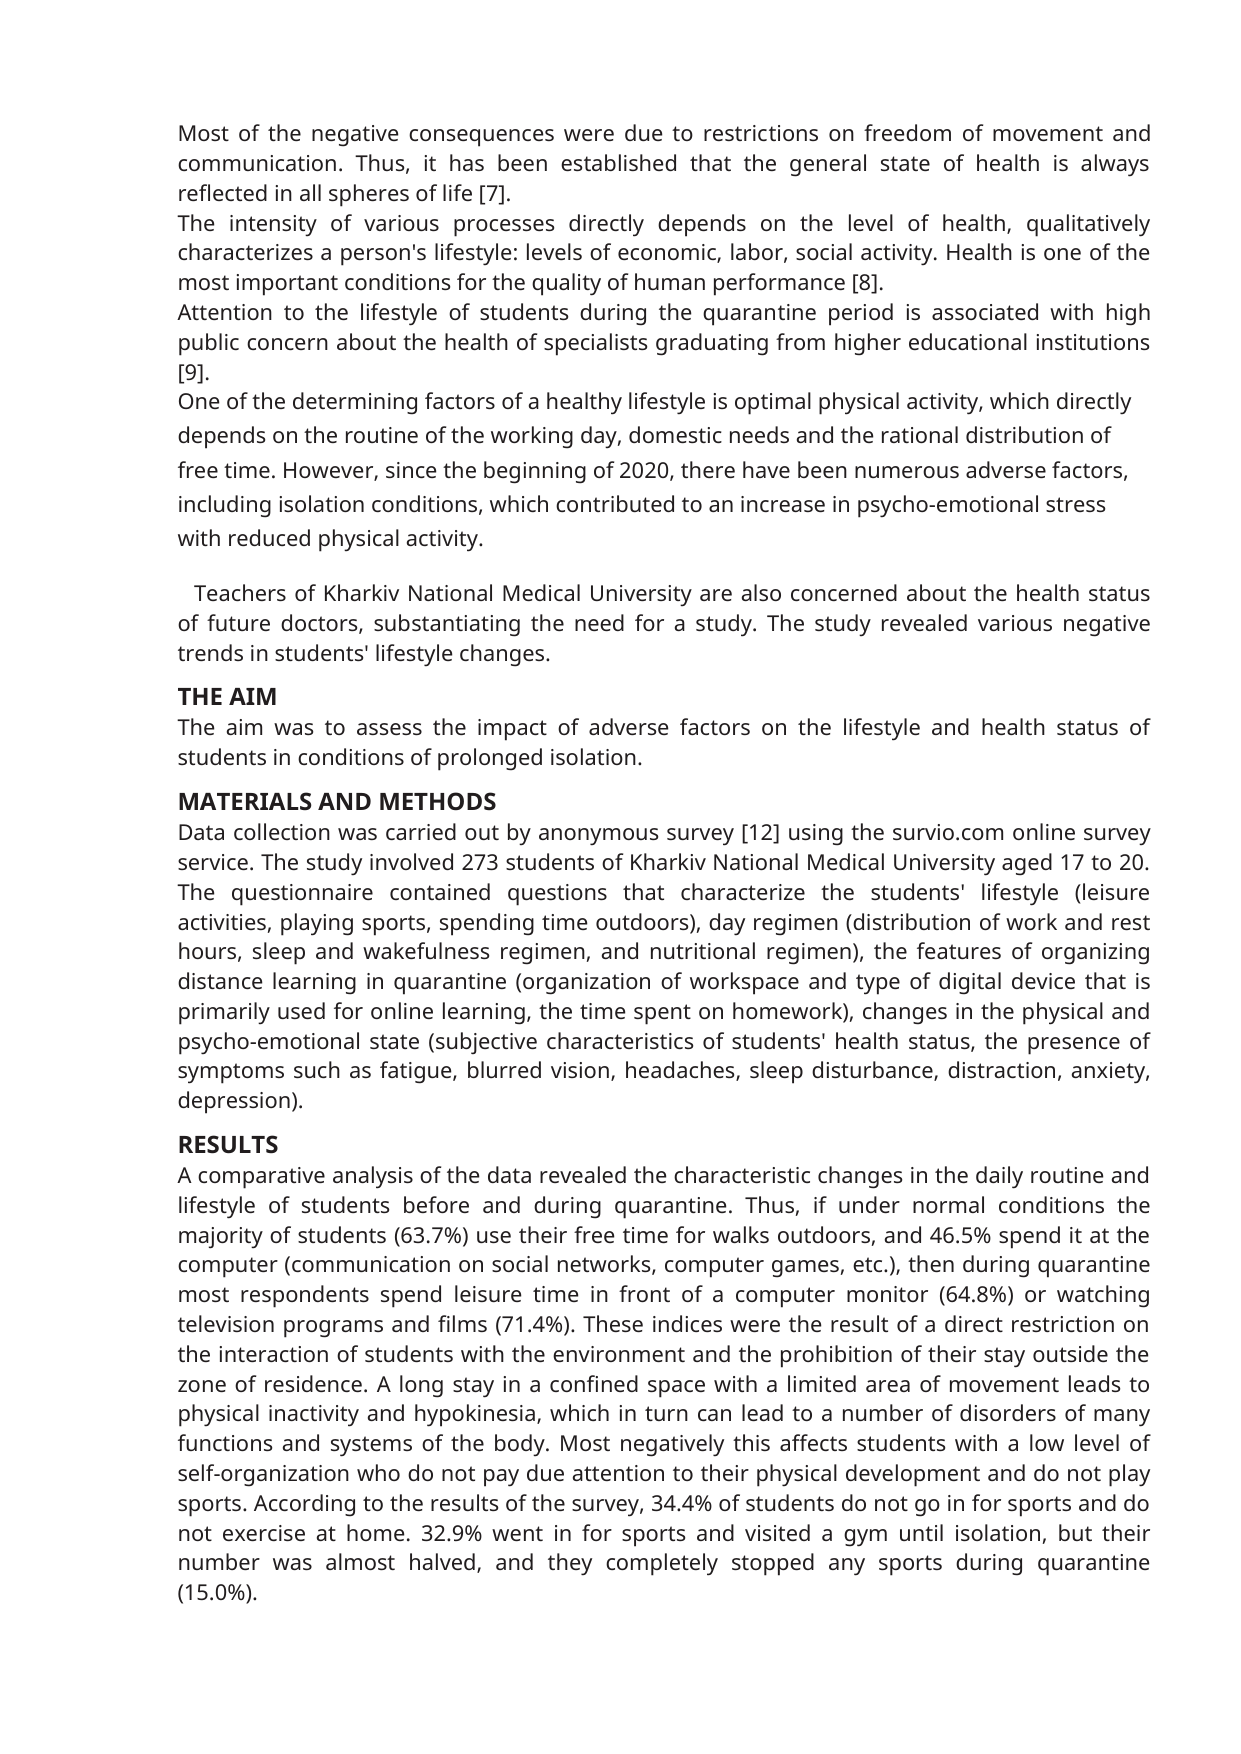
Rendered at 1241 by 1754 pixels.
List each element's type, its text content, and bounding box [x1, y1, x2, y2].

text THE AIM [177, 680, 1152, 712]
text Most of the negative consequences were due to restrictions on freedom of movement and communication. Thus, it has been established that the general state of health is always reflected in all spheres of life [7]. [177, 118, 1152, 207]
text Teachers of Kharkiv National Medical University are also concerned about the health status of future doctors, substantiating the need for a study. The study revealed various negative trends in students' lifestyle changes. [177, 578, 1152, 667]
text MATERIALS AND METHODS [177, 784, 1152, 817]
text The aim was to assess the impact of adverse factors on the lifestyle and health status of students in conditions of prolonged isolation. [177, 712, 1152, 772]
text A comparative analysis of the data revealed the characteristic changes in the daily routine and lifestyle of students before and during quarantine. Thus, if under normal conditions the majority of students (63.7%) use their free time for walks outdoors, and 46.5% spend it at the computer (communication on social networks, computer games, etc.), then during quarantine most respondents spend leisure time in front of a computer monitor (64.8%) or watching television programs and films (71.4%). These indices were the result of a direct restriction on the interaction of students with the environment and the prohibition of their stay outside the zone of residence. A long stay in a confined space with a limited area of movement leads to physical inactivity and hypokinesia, which in turn can lead to a number of disorders of many functions and systems of the body. Most negatively this affects students with a low level of self-organization who do not pay due attention to their physical development and do not play sports. According to the results of the survey, 34.4% of students do not go in for sports and do not exercise at home. 32.9% went in for sports and visited a gym until isolation, but their number was almost halved, and they completely stopped any sports during quarantine (15.0%). [177, 1160, 1152, 1607]
text Data collection was carried out by anonymous survey [12] using the survio.com online survey service. The study involved 273 students of Kharkiv National Medical University aged 17 to 20. The questionnaire contained questions that characterize the students' lifestyle (leisure activities, playing sports, spending time outdoors), day regimen (distribution of work and rest hours, sleep and wakefulness regimen, and nutritional regimen), the features of organizing distance learning in quarantine (organization of workspace and type of digital device that is primarily used for online learning, the time spent on homework), changes in the physical and psycho-emotional state (subjective characteristics of students' health status, the presence of symptoms such as fatigue, blurred vision, headaches, sleep disturbance, distraction, anxiety, depression). [177, 817, 1152, 1115]
text RESULTS [177, 1127, 1152, 1160]
text One of the determining factors of a healthy lifestyle is optimal physical activity, which directly depends on the routine of the working day, domestic needs and the rational distribution of free time. However, since the beginning of 2020, there have been numerous adverse factors, including isolation conditions, which contributed to an increase in psycho-emotional stress with reduced physical activity. [177, 386, 1152, 553]
text The intensity of various processes directly depends on the level of health, qualitatively characterizes a person's lifestyle: levels of economic, labor, social activity. Health is one of the most important conditions for the quality of human performance [8]. [177, 207, 1152, 297]
text Attention to the lifestyle of students during the quarantine period is associated with high public concern about the health of specialists graduating from higher educational institutions [9]. [177, 297, 1152, 386]
